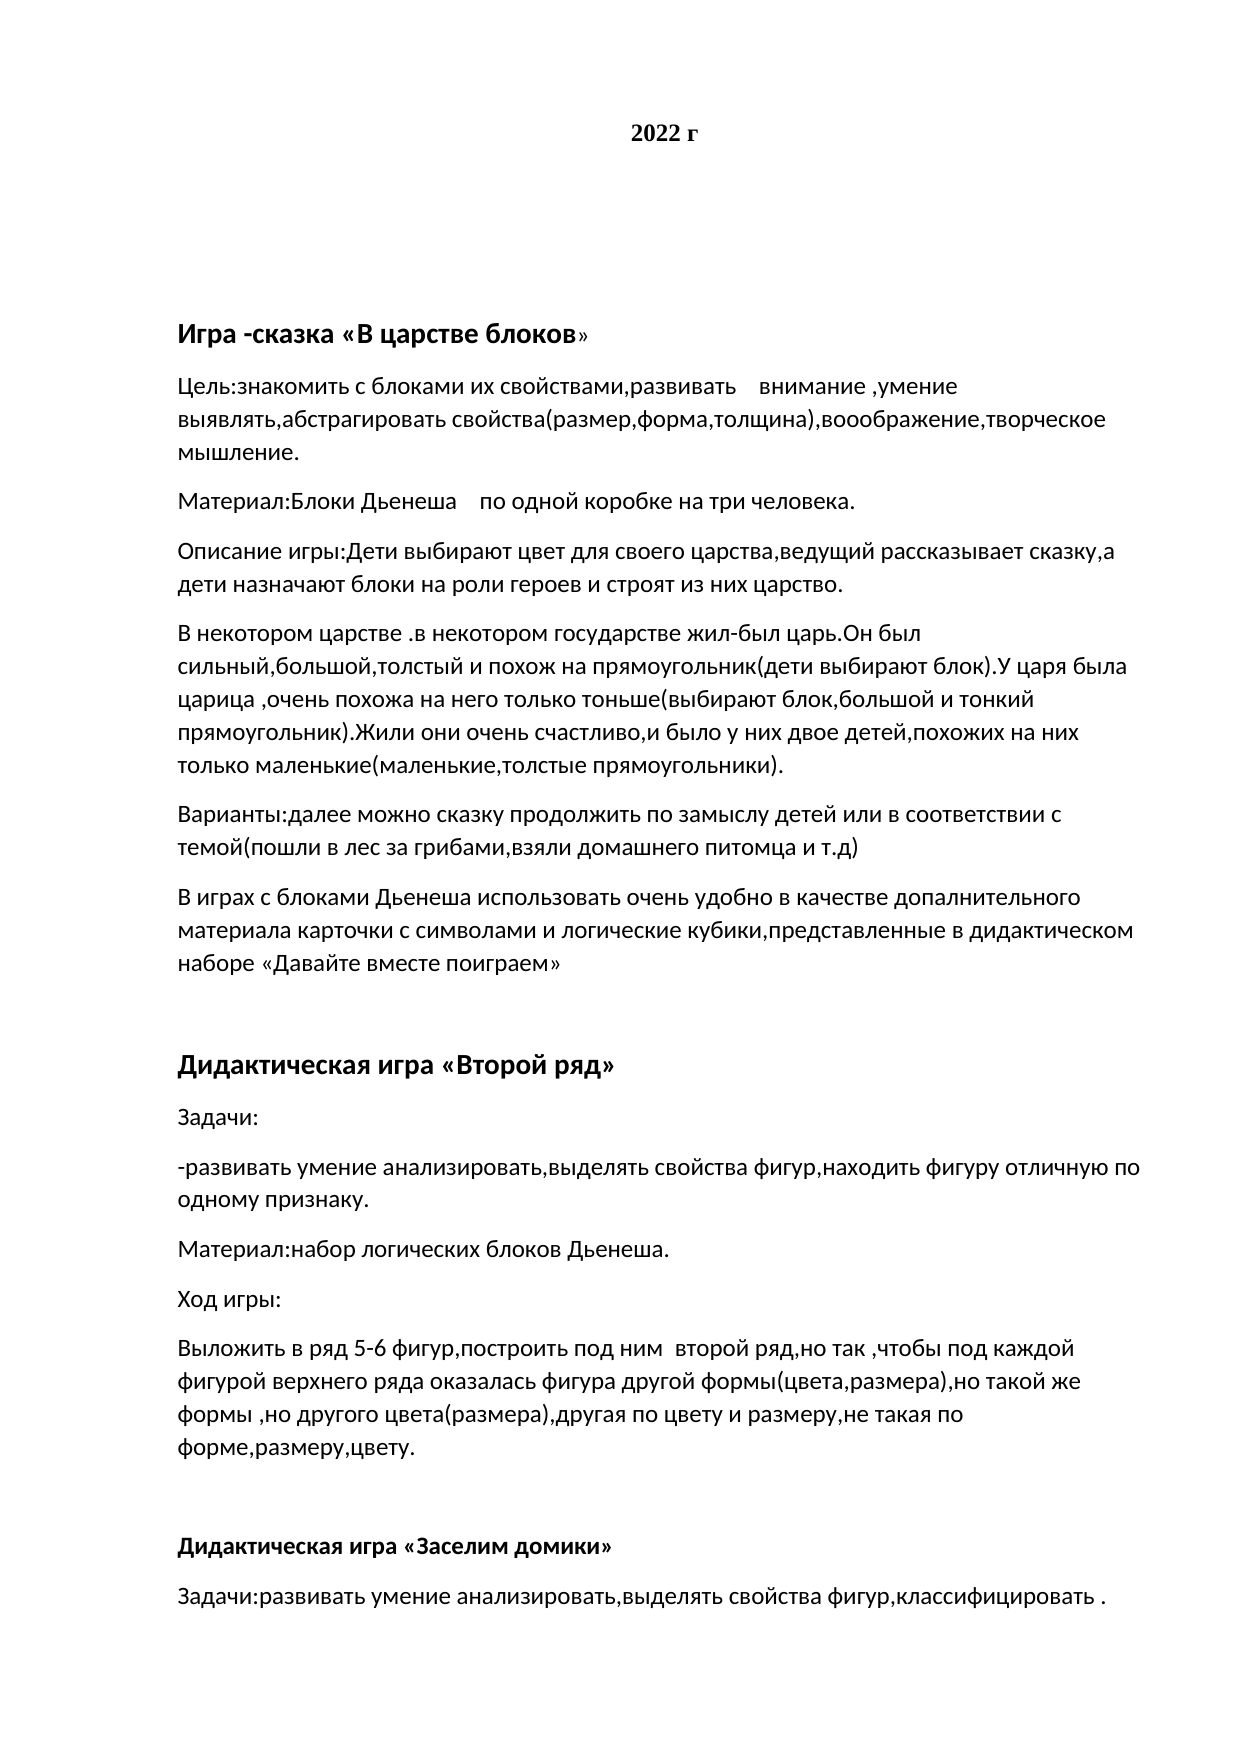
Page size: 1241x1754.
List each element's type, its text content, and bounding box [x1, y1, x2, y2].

text Материал:набор логических блоков Дьенеша. [177, 1233, 1152, 1264]
text В играх с блоками Дьенеша использовать очень удобно в качестве допалнительного материала карточки с символами и логические кубики,представленные в дидактическом наборе «Давайте вместе поиграем» [177, 881, 1152, 977]
text Дидактическая игра «Заселим домики» [177, 1530, 1152, 1561]
text Варианты:далее можно сказку продолжить по замыслу детей или в соответствии с темой(пошли в лес за грибами,взяли домашнего питомца и т.д) [177, 798, 1152, 862]
text 2022 г [177, 118, 1152, 147]
text Описание игры:Дети выбирают цвет для своего царства,ведущий рассказывает сказку,а дети назначают блоки на роли героев и строят из них царство. [177, 535, 1152, 598]
text Задачи:развивать умение анализировать,выделять свойства фигур,классифицировать . [177, 1580, 1152, 1610]
text Выложить в ряд 5-6 фигур,построить под ним второй ряд,но так ,чтобы под каждой фигурой верхнего ряда оказалась фигура другой формы(цвета,размера),но такой же формы ,но другого цвета(размера),другая по цвету и размеру,не такая по форме,размеру,цвету. [177, 1332, 1152, 1462]
text Задачи: [177, 1101, 1152, 1132]
text Материал:Блоки Дьенеша по одной коробке на три человека. [177, 485, 1152, 516]
text Дидактическая игра «Второй ряд» [177, 1046, 1152, 1082]
text В некотором царстве .в некотором государстве жил-был царь.Он был сильный,большой,толстый и похож на прямоугольник(дети выбирают блок).У царя была царица ,очень похожа на него только тоньше(выбирают блок,большой и тонкий прямоугольник).Жили они очень счастливо,и было у них двое детей,похожих на них только маленькие(маленькие,толстые прямоугольники). [177, 617, 1152, 779]
text Ход игры: [177, 1283, 1152, 1313]
text -развивать умение анализировать,выделять свойства фигур,находить фигуру отличную по одному признаку. [177, 1151, 1152, 1214]
text Игра -сказка «В царстве блоков» [177, 315, 1152, 350]
text Цель:знакомить с блоками их свойствами,развивать внимание ,умение выявлять,абстрагировать свойства(размер,форма,толщина),вооображение,творческое мышление. [177, 370, 1152, 466]
